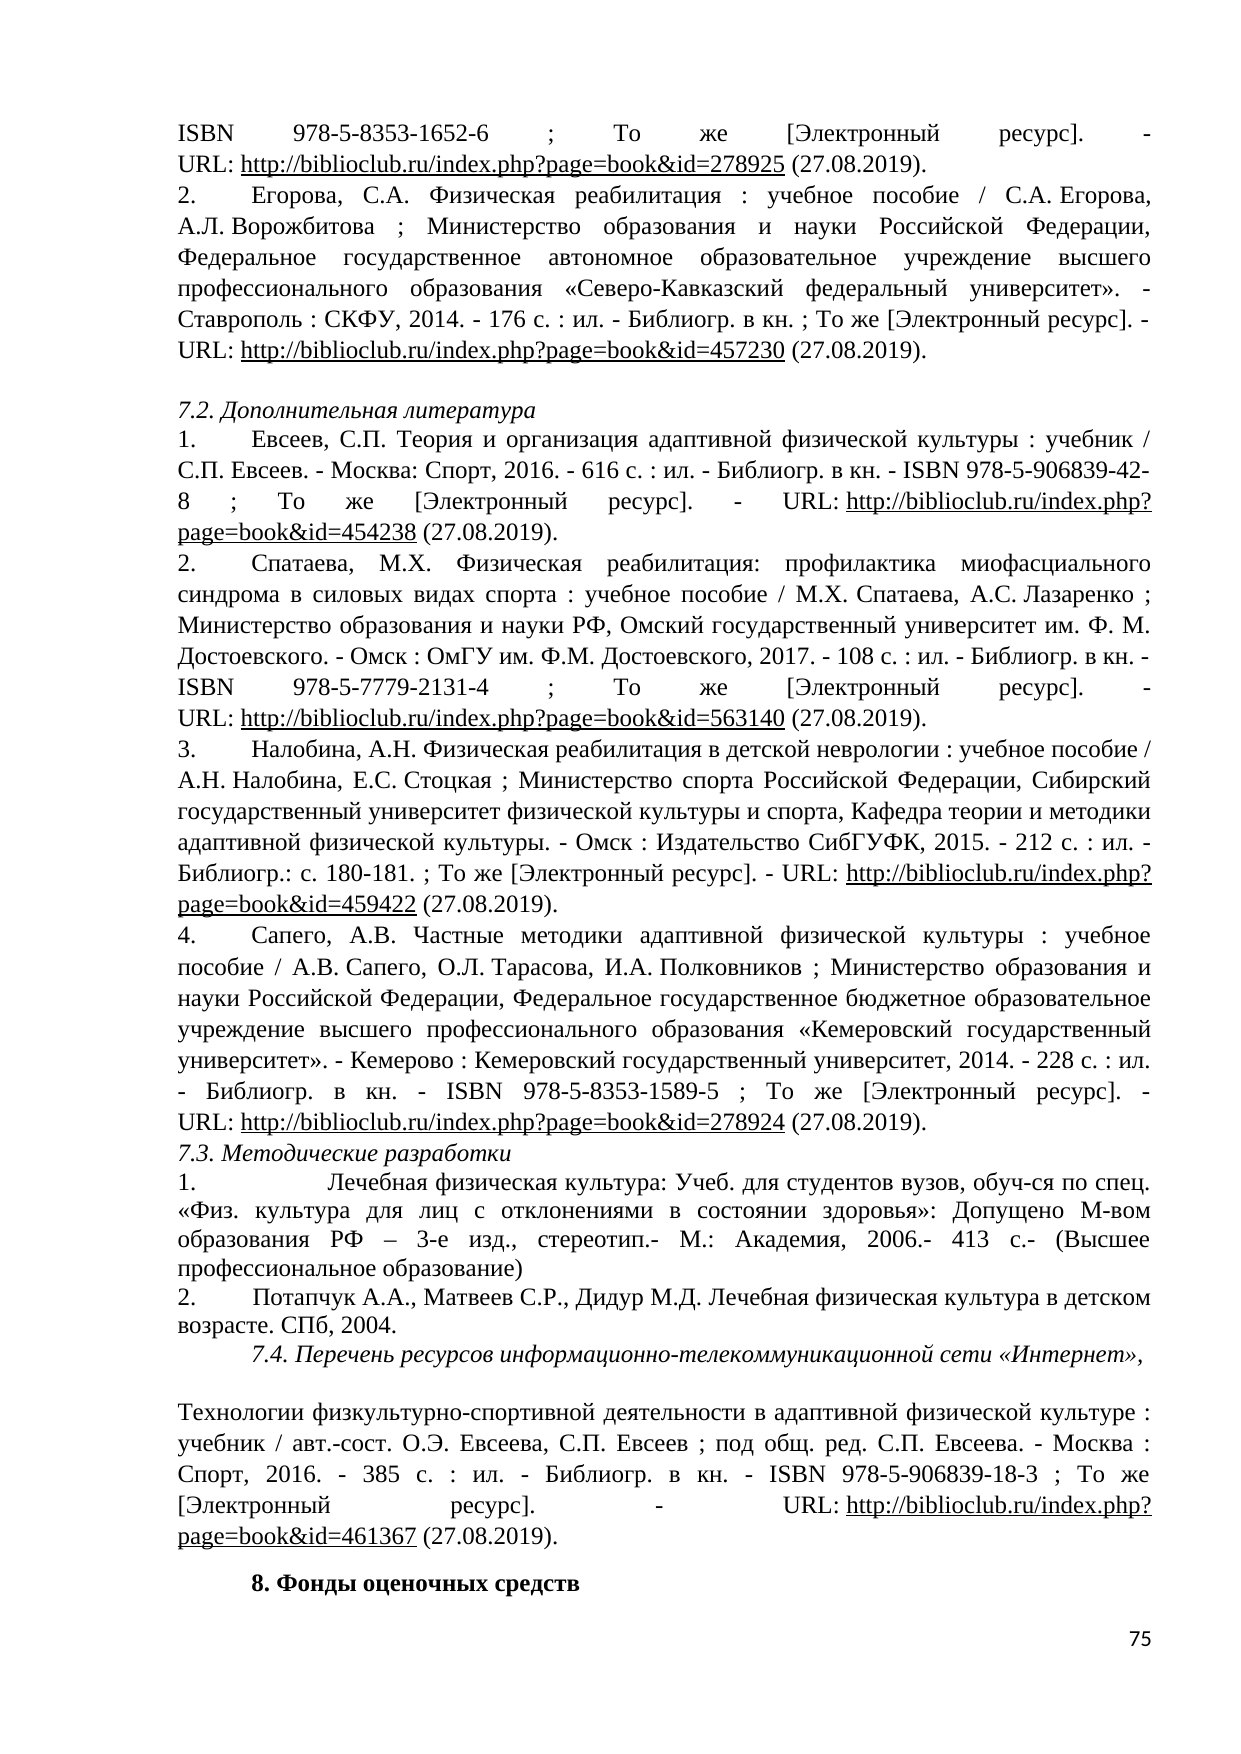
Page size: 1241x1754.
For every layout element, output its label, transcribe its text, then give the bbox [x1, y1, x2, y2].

text 7.3. Методические разработки [177, 1138, 1152, 1167]
text 8. Фонды оценочных средств [177, 1568, 1152, 1597]
list Спатаева, М.Х. Физическая реабилитация: профилактика миофасциального синдрома в силовых видах спорта : учебное пособие / М.Х. Спатаева, А.С. Лазаренко ; Министерство образования и науки РФ, Омский государственный университет им. Ф. М. Достоевского. - Омск : ОмГУ им. Ф.М. Достоевского, 2017. - 108 с. : ил. - Библиогр. в кн. - ISBN 978-5-7779-2131-4 ; То же [Электронный ресурс]. - URL: http://biblioclub.ru/index.php?page=book&id=563140 (27.08.2019). [177, 548, 1152, 732]
list Лечебная физическая культура: Учеб. для студентов вузов, обуч-ся по спец. «Физ. культура для лиц с отклонениями в состоянии здоровья»: Допущено М-вом образования РФ – 3-е изд., стереотип.- М.: Академия, 2006.- 413 с.- (Высшее профессиональное образование) [177, 1167, 1152, 1282]
list Евсеев, С.П. Теория и организация адаптивной физической культуры : учебник / С.П. Евсеев. - Москва: Спорт, 2016. - 616 с. : ил. - Библиогр. в кн. - ISBN 978-5-906839-42-8 ; То же [Электронный ресурс]. - URL: http://biblioclub.ru/index.php?page=book&id=454238 (27.08.2019). [177, 424, 1152, 546]
text Технологии физкультурно-спортивной деятельности в адаптивной физической культуре : учебник / авт.-сост. О.Э. Евсеева, С.П. Евсеев ; под общ. ред. С.П. Евсеева. - Москва : Спорт, 2016. - 385 с. : ил. - Библиогр. в кн. - ISBN 978-5-906839-18-3 ; То же [Электронный ресурс]. - URL: http://biblioclub.ru/index.php?page=book&id=461367 (27.08.2019). [177, 1397, 1152, 1549]
list Егорова, С.А. Физическая реабилитация : учебное пособие / С.А. Егорова, А.Л. Ворожбитова ; Министерство образования и науки Российской Федерации, Федеральное государственное автономное образовательное учреждение высшего профессионального образования «Северо-Кавказский федеральный университет». - Ставрополь : СКФУ, 2014. - 176 с. : ил. - Библиогр. в кн. ; То же [Электронный ресурс]. - URL: http://biblioclub.ru/index.php?page=book&id=457230 (27.08.2019). [177, 180, 1152, 364]
text 7.4. Перечень ресурсов информационно-телекоммуникационной сети «Интернет», [177, 1339, 1152, 1368]
list Налобина, А.Н. Физическая реабилитация в детской неврологии : учебное пособие / А.Н. Налобина, Е.С. Стоцкая ; Министерство спорта Российской Федерации, Сибирский государственный университет физической культуры и спорта, Кафедра теории и методики адаптивной физической культуры. - Омск : Издательство СибГУФК, 2015. - 212 с. : ил. - Библиогр.: с. 180-181. ; То же [Электронный ресурс]. - URL: http://biblioclub.ru/index.php?page=book&id=459422 (27.08.2019). [177, 734, 1152, 918]
list Сапего, А.В. Частные методики адаптивной физической культуры : учебное пособие / А.В. Сапего, О.Л. Тарасова, И.А. Полковников ; Министерство образования и науки Российской Федерации, Федеральное государственное бюджетное образовательное учреждение высшего профессионального образования «Кемеровский государственный университет». - Кемерово : Кемеровский государственный университет, 2014. - 228 с. : ил. - Библиогр. в кн. - ISBN 978-5-8353-1589-5 ; То же [Электронный ресурс]. - URL: http://biblioclub.ru/index.php?page=book&id=278924 (27.08.2019). [177, 921, 1152, 1136]
list Потапчук А.А., Матвеев С.Р., Дидур М.Д. Лечебная физическая культура в детском возрасте. СПб, 2004. [177, 1282, 1152, 1339]
text 7.2. Дополнительная литература [177, 395, 1152, 424]
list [177, 118, 1152, 178]
